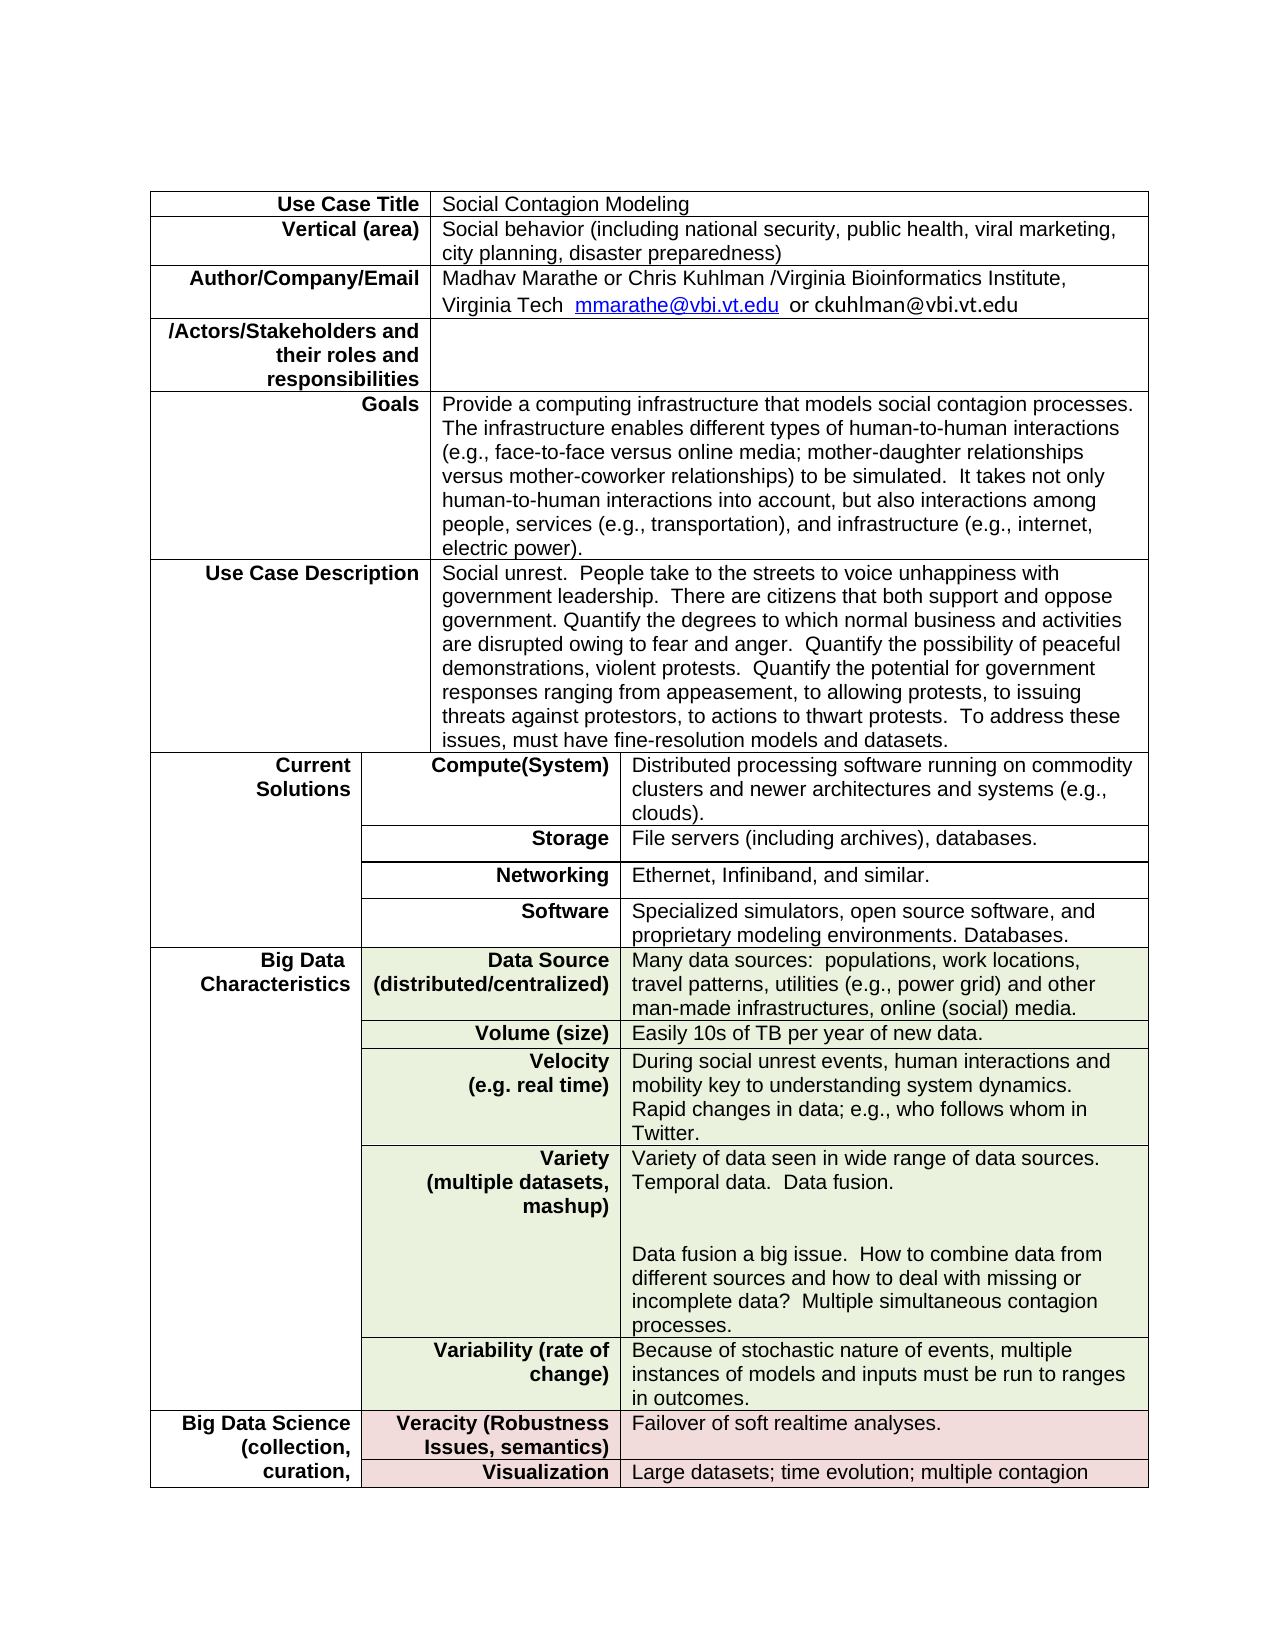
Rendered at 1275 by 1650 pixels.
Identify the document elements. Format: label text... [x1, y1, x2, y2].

table_cell Vertical (area) [151, 217, 430, 265]
table_cell Because of stochastic nature of events, multiple instances of models and inputs must be run to ranges in outcomes. [621, 1338, 1148, 1410]
table_cell [431, 319, 1148, 391]
table_cell Distributed processing software running on commodity clusters and newer architectures and systems (e.g., clouds). [621, 753, 1148, 825]
table_cell Use Case Description [151, 560, 430, 752]
table_cell Variability (rate of change) [362, 1338, 620, 1410]
table_cell Many data sources: populations, work locations, travel patterns, utilities (e.g., power grid) and other man-made infrastructures, online (social) media. [621, 948, 1148, 1020]
table_cell Madhav Marathe or Chris Kuhlman /Virginia Bioinformatics Institute, Virginia Tech mmarathe@vbi.vt.edu or ckuhlman@vbi.vt.edu [431, 266, 1148, 318]
table_cell /Actors/Stakeholders and their roles and responsibilities [151, 319, 430, 391]
table_cell Storage [362, 826, 620, 861]
table_cell Software [362, 899, 620, 947]
table_cell Variety of data seen in wide range of data sources. Temporal data. Data fusion. Data fusion a big issue. How to combine data from different sources and how to deal with missing or incomplete data? Multiple simultaneous contagion processes. [621, 1146, 1148, 1337]
table_cell Social unrest. People take to the streets to voice unhappiness with government leadership. There are citizens that both support and oppose government. Quantify the degrees to which normal business and activities are disrupted owing to fear and anger. Quantify the possibility of peaceful demonstrations, violent protests. Quantify the potential for government responses ranging from appeasement, to allowing protests, to issuing threats against protestors, to actions to thwart protests. To address these issues, must have fine-resolution models and datasets. [431, 560, 1148, 752]
table_cell Author/Company/Email [151, 266, 430, 318]
table_cell Easily 10s of TB per year of new data. [621, 1021, 1148, 1048]
table_cell Specialized simulators, open source software, and proprietary modeling environments. Databases. [621, 899, 1148, 947]
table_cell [621, 1460, 1148, 1487]
table_cell Current Solutions [151, 753, 361, 947]
table_cell File servers (including archives), databases. [621, 826, 1148, 861]
table_cell Ethernet, Infiniband, and similar. [621, 863, 1148, 898]
table_cell Provide a computing infrastructure that models social contagion processes. The infrastructure enables different types of human-to-human interactions (e.g., face-to-face versus online media; mother-daughter relationships versus mother-coworker relationships) to be simulated. It takes not only human-to-human interactions into account, but also interactions among people, services (e.g., transportation), and infrastructure (e.g., internet, electric power). [431, 392, 1148, 559]
table_cell Failover of soft realtime analyses. [621, 1411, 1148, 1459]
table_cell Veracity (Robustness Issues, semantics) [362, 1411, 620, 1459]
table_cell During social unrest events, human interactions and mobility key to understanding system dynamics. Rapid changes in data; e.g., who follows whom in Twitter. [621, 1049, 1148, 1144]
table_cell Volume (size) [362, 1021, 620, 1048]
table_header Social Contagion Modeling [431, 192, 1148, 216]
table_cell Social behavior (including national security, public health, viral marketing, city planning, disaster preparedness) [431, 217, 1148, 265]
table_cell Big Data Characteristics [151, 948, 361, 1410]
table_cell Goals [151, 392, 430, 559]
table_cell Variety (multiple datasets, mashup) [362, 1146, 620, 1337]
table_cell Big Data Science (collection, curation, analysis, action) [151, 1411, 361, 1487]
table_cell Velocity (e.g. real time) [362, 1049, 620, 1144]
table_header Use Case Title [151, 192, 430, 216]
table_cell Visualization [362, 1460, 620, 1487]
table_cell Data Source (distributed/centralized) [362, 948, 620, 1020]
table_cell Compute(System) [362, 753, 620, 825]
table_cell Networking [362, 863, 620, 898]
